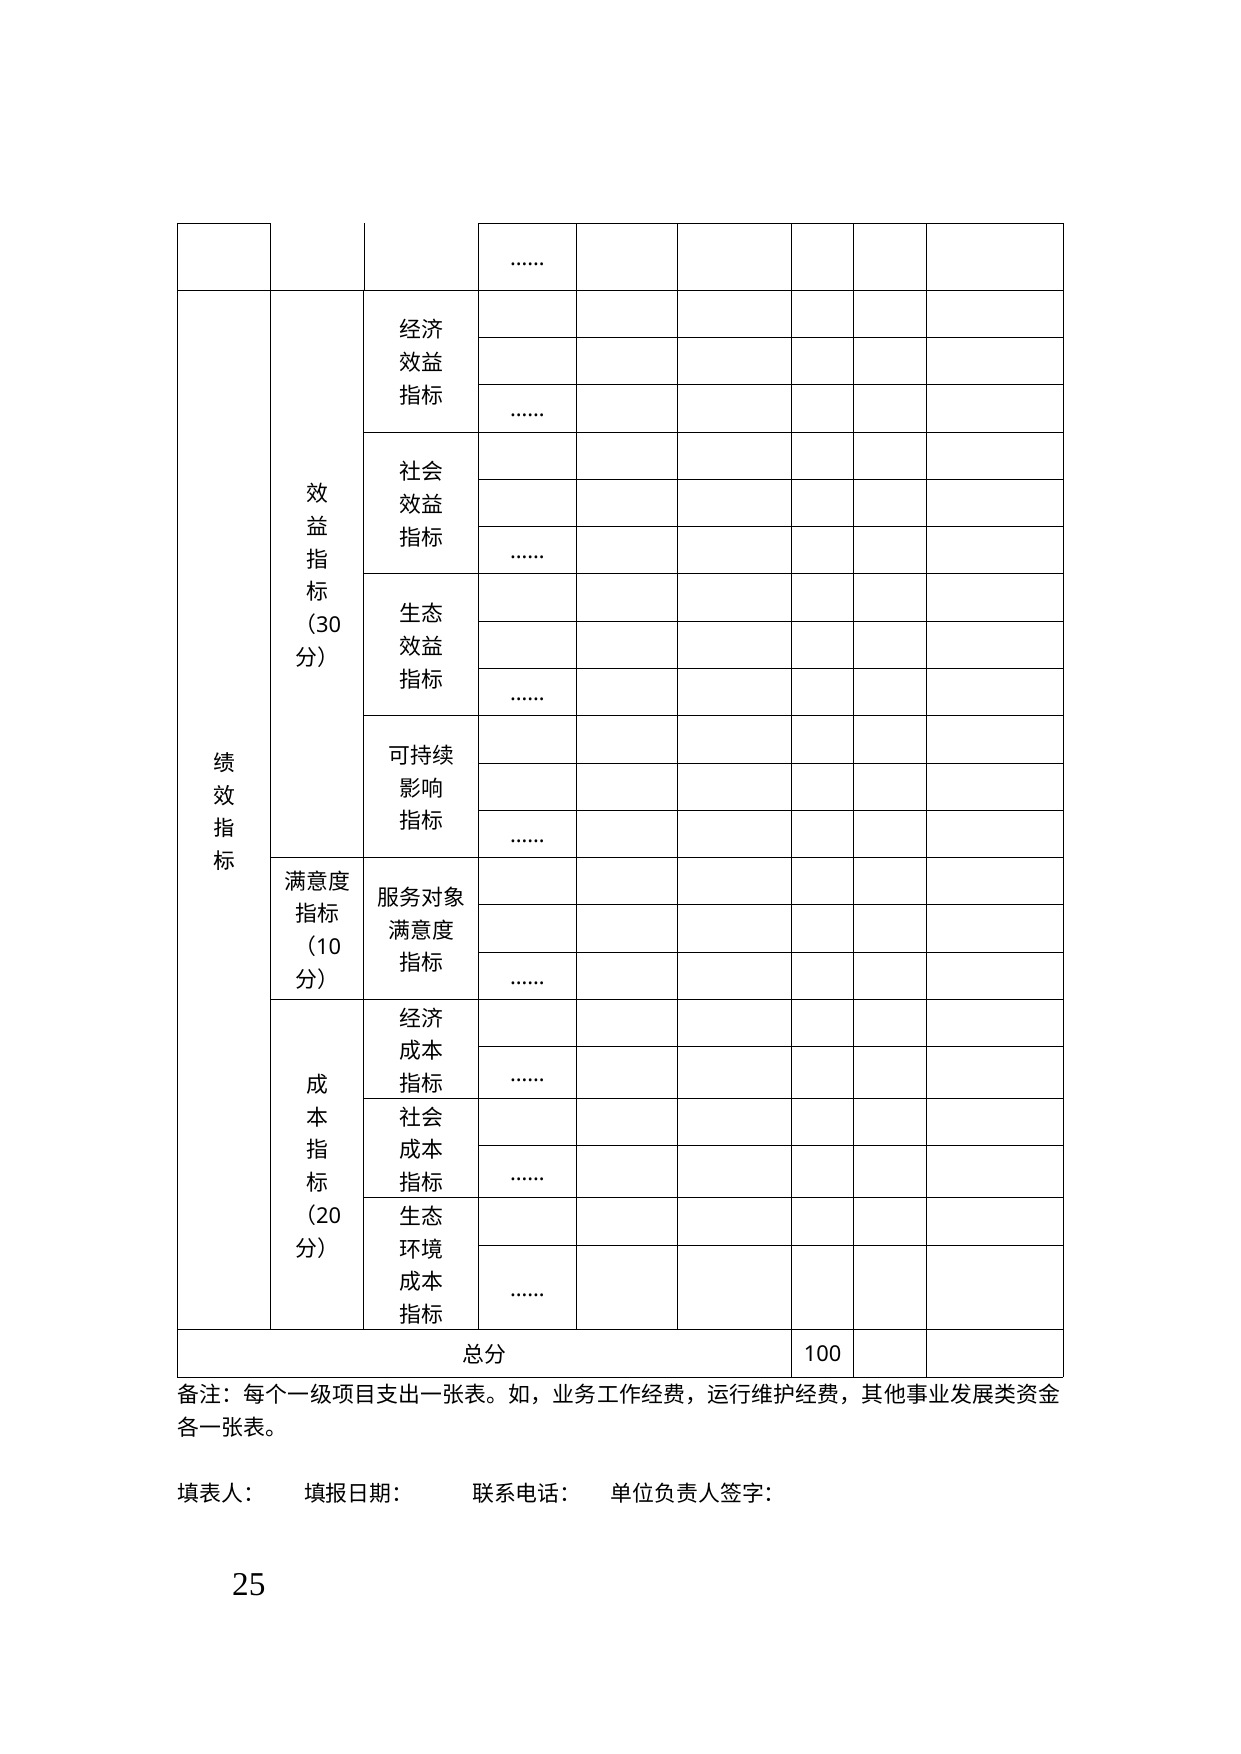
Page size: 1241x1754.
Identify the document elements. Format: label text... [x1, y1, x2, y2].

table_cell [577, 622, 677, 668]
table_cell [854, 291, 926, 337]
table_cell [854, 1047, 926, 1098]
table_cell [927, 1047, 1063, 1098]
table_cell [577, 574, 677, 621]
table_cell [577, 1099, 677, 1145]
table_cell …… [479, 811, 576, 857]
table_cell [854, 574, 926, 621]
table_cell 效 益 指 标 （30分） [271, 291, 363, 857]
table_cell [792, 1146, 853, 1197]
table_cell [854, 1000, 926, 1046]
table_cell [577, 953, 677, 999]
table_cell [479, 1000, 576, 1046]
table_cell [479, 338, 576, 384]
table_cell [678, 338, 791, 384]
table_cell …… [479, 1047, 576, 1098]
table_cell [854, 811, 926, 857]
table_cell [792, 1198, 853, 1244]
table_cell [792, 622, 853, 668]
table_cell [854, 905, 926, 952]
table_cell [577, 1198, 677, 1244]
table_cell [678, 574, 791, 621]
table_cell 服务对象 满意度 指标 [364, 858, 478, 999]
table_cell [792, 224, 853, 289]
table_cell …… [479, 1146, 576, 1197]
table_cell [479, 716, 576, 762]
table_cell [927, 622, 1063, 668]
table_cell [927, 716, 1063, 762]
table_cell 成 本 指 标 （20分） [271, 1000, 363, 1329]
table_cell [577, 224, 677, 289]
table_cell [577, 527, 677, 573]
table_cell [577, 716, 677, 762]
table_cell [577, 291, 677, 337]
table_cell …… [479, 527, 576, 573]
table_cell …… [479, 1246, 576, 1329]
table_cell [927, 1330, 1063, 1376]
table_cell …… [479, 953, 576, 999]
table_cell [792, 1000, 853, 1046]
table_cell [792, 480, 853, 526]
table_cell [927, 811, 1063, 857]
table_cell [927, 1099, 1063, 1145]
table_cell [927, 858, 1063, 904]
table_cell [792, 1047, 853, 1098]
table_cell 100 [792, 1330, 853, 1376]
table_cell [678, 1099, 791, 1145]
table_cell [577, 811, 677, 857]
table_cell [854, 1198, 926, 1244]
table_cell [479, 905, 576, 952]
table_cell [678, 385, 791, 431]
table_cell [927, 953, 1063, 999]
table_cell [479, 1198, 576, 1244]
table_cell [854, 433, 926, 479]
table_cell [678, 905, 791, 952]
table_cell [678, 224, 791, 289]
table_cell [854, 716, 926, 762]
table_cell [577, 1146, 677, 1197]
table_cell [792, 527, 853, 573]
table_cell [927, 291, 1063, 337]
table_cell [854, 1099, 926, 1145]
table_cell [792, 669, 853, 715]
table_cell [577, 338, 677, 384]
table_cell 生态 效益 指标 [364, 574, 478, 715]
table_cell 绩 效 指 标 [178, 291, 270, 1329]
table_cell [678, 953, 791, 999]
table_cell [577, 480, 677, 526]
table_cell [479, 622, 576, 668]
table_cell [927, 574, 1063, 621]
table_cell [678, 480, 791, 526]
table_cell [678, 291, 791, 337]
table_cell [792, 291, 853, 337]
table_cell [854, 1330, 926, 1376]
table_cell …… [479, 224, 576, 289]
table_cell [479, 480, 576, 526]
table_cell [678, 1047, 791, 1098]
table_cell [577, 385, 677, 431]
table_cell [854, 858, 926, 904]
table_cell [927, 433, 1063, 479]
table_cell [854, 338, 926, 384]
table_cell [927, 1146, 1063, 1197]
table_cell [479, 574, 576, 621]
table_cell [854, 527, 926, 573]
table_cell [678, 811, 791, 857]
text 备注：每个一级项目支出一张表。如，业务工作经费，运行维护经费，其他事业发展类资金各一张表。 [177, 1378, 1063, 1442]
table_cell [577, 1047, 677, 1098]
table_cell [678, 622, 791, 668]
table_cell [927, 669, 1063, 715]
table_cell [678, 1246, 791, 1329]
table_cell 经济 效益 指标 [364, 291, 478, 431]
table_cell 满意度 指标 （10分） [271, 858, 363, 999]
table_cell [792, 574, 853, 621]
table_cell [678, 1000, 791, 1046]
table_cell 可持续 影响 指标 [364, 716, 478, 857]
table_cell [927, 527, 1063, 573]
table_cell [792, 1099, 853, 1145]
table_cell [577, 669, 677, 715]
table_cell [678, 1146, 791, 1197]
table_cell [479, 764, 576, 810]
table_cell [854, 622, 926, 668]
table_cell [854, 1146, 926, 1197]
table_cell [479, 433, 576, 479]
table_cell 社会 效益 指标 [364, 433, 478, 573]
table_cell [792, 433, 853, 479]
table_cell [792, 953, 853, 999]
table_cell [792, 811, 853, 857]
table_cell [792, 764, 853, 810]
table_cell [678, 433, 791, 479]
table_cell [927, 905, 1063, 952]
table_cell [792, 385, 853, 431]
table_cell [927, 1246, 1063, 1329]
table_cell [479, 291, 576, 337]
table_cell [479, 858, 576, 904]
table_cell [792, 716, 853, 762]
text 填表人： 填报日期： 联系电话： 单位负责人签字： [177, 1475, 1063, 1508]
table_cell [678, 858, 791, 904]
table_cell [678, 1198, 791, 1244]
table_cell …… [479, 385, 576, 431]
table_cell 社会 成本 指标 [364, 1099, 478, 1197]
table_cell [577, 1246, 677, 1329]
table_cell [577, 433, 677, 479]
table_cell [678, 669, 791, 715]
table_cell [792, 905, 853, 952]
table_cell …… [479, 669, 576, 715]
table_cell [854, 480, 926, 526]
table_cell [678, 527, 791, 573]
table_cell 经济 成本 指标 [364, 1000, 478, 1098]
table_cell [577, 1000, 677, 1046]
table_cell [854, 385, 926, 431]
table_cell [577, 764, 677, 810]
table_cell [678, 716, 791, 762]
table_cell [854, 953, 926, 999]
table_cell [927, 480, 1063, 526]
table_cell [927, 224, 1063, 289]
table_cell [792, 1246, 853, 1329]
table_cell [854, 764, 926, 810]
table_cell [577, 858, 677, 904]
table_cell [854, 1246, 926, 1329]
table_cell [927, 338, 1063, 384]
table_cell [927, 385, 1063, 431]
table_cell 总分 [178, 1330, 791, 1376]
table_cell [577, 905, 677, 952]
table_cell [927, 1198, 1063, 1244]
table_cell [792, 858, 853, 904]
table_cell [792, 338, 853, 384]
table_cell 生态 环境 成本 指标 [364, 1198, 478, 1329]
table_cell [927, 1000, 1063, 1046]
table_cell [854, 224, 926, 289]
table_cell [479, 1099, 576, 1145]
table_cell [927, 764, 1063, 810]
table_cell [854, 669, 926, 715]
table_cell [678, 764, 791, 810]
